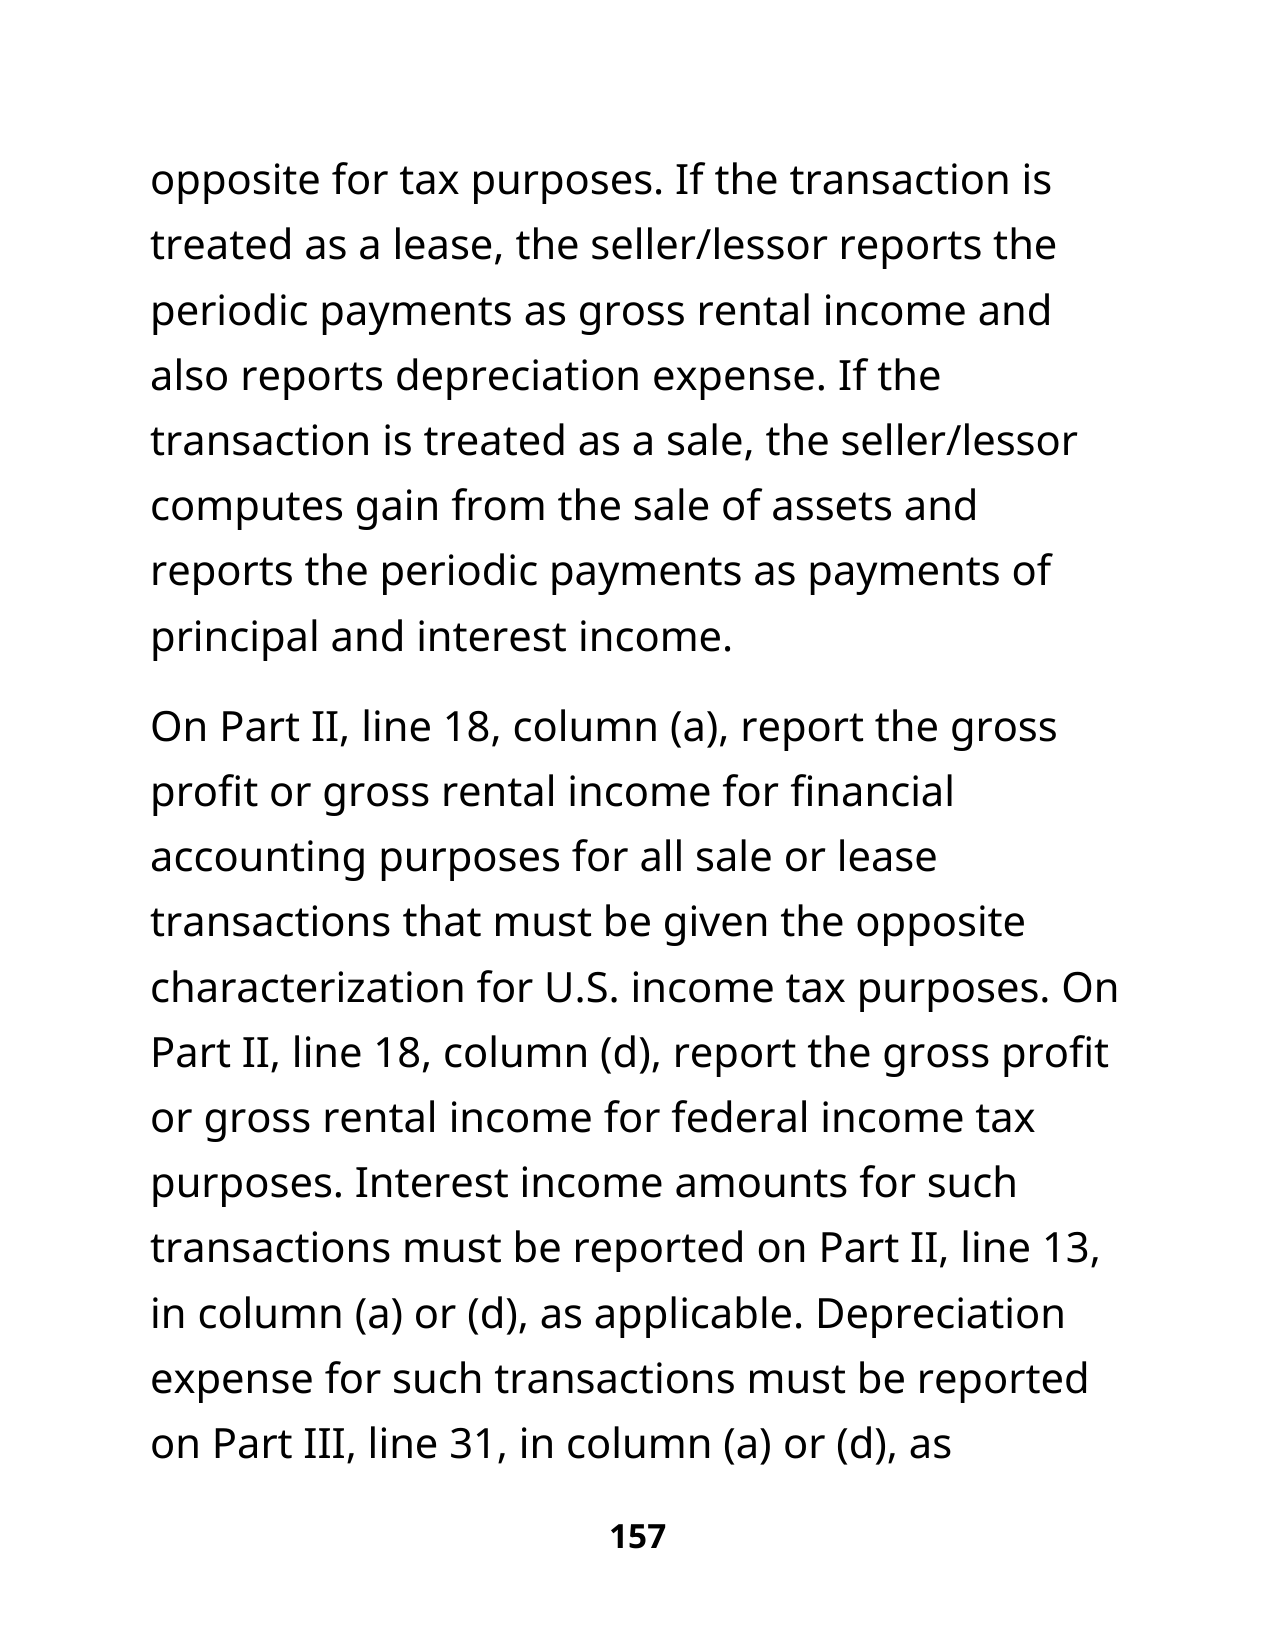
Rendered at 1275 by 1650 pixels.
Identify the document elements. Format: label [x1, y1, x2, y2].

text [150, 697, 1125, 1471]
text [150, 150, 1125, 663]
